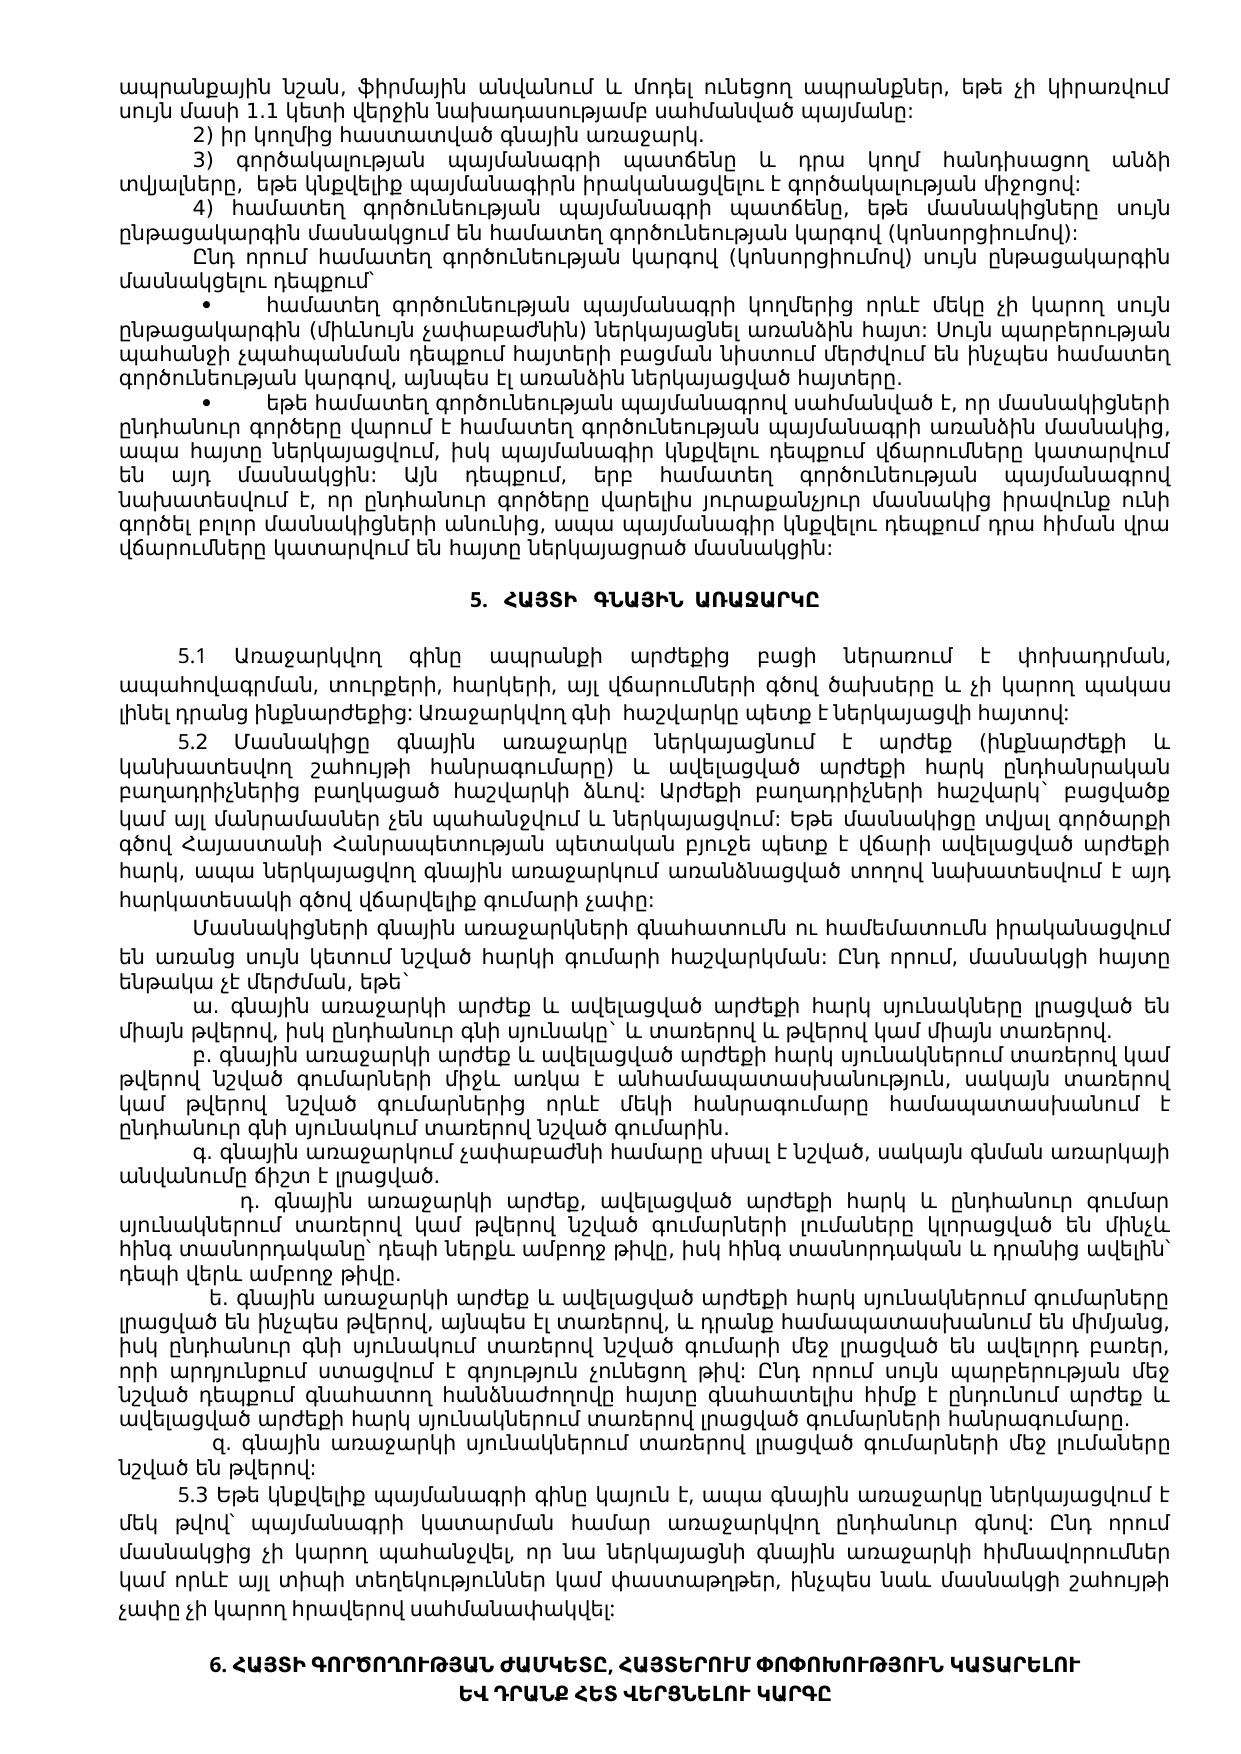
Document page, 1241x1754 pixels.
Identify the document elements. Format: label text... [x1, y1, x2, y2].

text 5.2 Մասնակիցը գնային առաջարկը ներկայացնում է արժեք (ինքնարժեքի և կանխատեսվող շահույթի հանրագումարը) և ավելացված արժեքի հարկ ընդհանրական բաղադրիչներից բաղկացած հաշվարկի ձևով: Արժեքի բաղադրիչների հաշվարկ` բացվածք կամ այլ մանրամասներ չեն պահանջվում և ներկայացվում: Եթե մասնակիցը տվյալ գործարքի գծով Հայաստանի Հանրապետության պետական բյուջե պետք է վճարի ավելացված արժեքի հարկ, ապա ներկայացվող գնային առաջարկում առանձնացված տողով նախատեսվում է այդ հարկատեսակի գծով վճարվելիք գումարի չափը: [118, 727, 1171, 913]
text Մասնակիցների գնային առաջարկների գնահատումն ու համեմատումն իրականացվում են առանց սույն կետում նշված հարկի գումարի հաշվարկման: Ընդ որում, մասնակցի հայտը ենթակա չէ մերժման, եթե` [118, 913, 1171, 994]
text 5.3 Եթե կնքվելիք պայմանագրի գինը կայուն է, ապա գնային առաջարկը ներկայացվում է մեկ թվով՝ պայմանագրի կատարման համար առաջարկվող ընդհանուր գնով: Ընդ որում մասնակցից չի կարող պահանջվել, որ նա ներկայացնի գնային առաջարկի հիմնավորումներ կամ որևէ այլ տիպի տեղեկություններ կամ փաստաթղթեր, ինչպես նաև մասնակցի շահույթի չափը չի կարող հրավերով սահմանափակվել: [118, 1480, 1171, 1622]
list համատեղ գործունեության պայմանագրի կողմերից որևէ մեկը չի կարող սույն ընթացակարգին (միևնույն չափաբաժնին) ներկայացնել առանձին հայտ: Սույն պարբերության պահանջի չպահպանման դեպքում հայտերի բացման նիստում մերժվում են ինչպես համատեղ գործունեության կարգով, այնպես էլ առանձին ներկայացված հայտերը. [118, 293, 1171, 391]
text 5.1 Առաջարկվող գինը ապրանքի արժեքից բացի ներառում է փոխադրման, ապահովագրման, տուրքերի, հարկերի, այլ վճարումների գծով ծախսերը և չի կարող պակաս լինել դրանց ինքնարժեքից: Առաջարկվող գնի հաշվարկը պետք է ներկայացվի հայտով: [118, 642, 1171, 727]
list եթե համատեղ գործունեության պայմանագրով սահմանված է, որ մասնակիցների ընդհանուր գործերը վարում է համատեղ գործունեության պայմանագրի առանձին մասնակից, ապա հայտը ներկայացվում, իսկ պայմանագիր կնքվելու դեպքում վճարումները կատարվում են այդ մասնակցին: Այն դեպքում, երբ համատեղ գործունեության պայմանագրով նախատեսվում է, որ ընդհանուր գործերը վարելիս յուրաքանչյուր մասնակից իրավունք ունի գործել բոլոր մասնակիցների անունից, ապա պայմանագիր կնքվելու դեպքում դրա հիման վրա վճարումները կատարվում են հայտը ներկայացրած մասնակցին: [118, 391, 1171, 560]
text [118, 75, 1171, 123]
text 3) գործակալության պայմանագրի պատճենը և դրա կողմ հանդիսացող անձի տվյալները, եթե կնքվելիք պայմանագիրն իրականացվելու է գործակալության միջոցով: [118, 148, 1171, 196]
text Ընդ որում համատեղ գործունեության կարգով (կոնսորցիումով) սույն ընթացակարգին մասնակցելու դեպքում՝ [118, 245, 1171, 293]
text 5. ՀԱՅՏԻ ԳՆԱՅԻՆ ԱՌԱՋԱՐԿԸ [118, 585, 1171, 613]
text բ. գնային առաջարկի արժեք և ավելացված արժեքի հարկ սյունակներում տառերով կամ թվերով նշված գումարների միջև առկա է անհամապատասխանություն, սակայն տառերով կամ թվերով նշված գումարներից որևէ մեկի հանրագումարը համապատասխանում է ընդհանուր գնի սյունակում տառերով նշված գումարին. [118, 1043, 1171, 1140]
text ե. գնային առաջարկի արժեք և ավելացված արժեքի հարկ սյունակներում գումարները լրացված են ինչպես թվերով, այնպես էլ տառերով, և դրանք համապատասխանում են միմյանց, իսկ ընդհանուր գնի սյունակում տառերով նշված գումարի մեջ լրացված են ավելորդ բառեր, որի արդյունքում ստացվում է գոյություն չունեցող թիվ: Ընդ որում սույն պարբերության մեջ նշված դեպքում գնահատող հանձնաժողովը հայտը գնահատելիս հիմք է ընդունում արժեք և ավելացված արժեքի հարկ սյունակներում տառերով լրացված գումարների հանրագումարը. [118, 1286, 1171, 1431]
text 6. ՀԱՅՏԻ ԳՈՐԾՈՂՈՒԹՅԱՆ ԺԱՄԿԵՏԸ, ՀԱՅՏԵՐՈՒՄ ՓՈՓՈԽՈՒԹՅՈՒՆ ԿԱՏԱՐԵԼՈՒ [118, 1651, 1171, 1679]
text 2) իր կողմից հաստատված գնային առաջարկ. [118, 123, 1171, 148]
text ԵՎ ԴՐԱՆՔ ՀԵՏ ՎԵՐՑՆԵԼՈՒ ԿԱՐԳԸ [118, 1679, 1171, 1707]
text 4) համատեղ գործունեության պայմանագրի պատճենը, եթե մասնակիցները սույն ընթացակարգին մասնակցում են համատեղ գործունեության կարգով (կոնսորցիումով): [118, 196, 1171, 245]
text զ. գնային առաջարկի սյունակներում տառերով լրացված գումարների մեջ լումաները նշված են թվերով: [118, 1431, 1171, 1480]
text դ. գնային առաջարկի արժեք, ավելացված արժեքի հարկ և ընդհանուր գումար սյունակներում տառերով կամ թվերով նշված գումարների լումաները կլորացված են մինչև հինգ տասնորդականը՝ դեպի ներքև ամբողջ թիվը, իսկ հինգ տասնորդական և դրանից ավելին՝ դեպի վերև ամբողջ թիվը. [118, 1189, 1171, 1286]
text գ. գնային առաջարկում չափաբաժնի համարը սխալ է նշված, սակայն գնման առարկայի անվանումը ճիշտ է լրացված. [118, 1140, 1171, 1189]
text ա. գնային առաջարկի արժեք և ավելացված արժեքի հարկ սյունակները լրացված են միայն թվերով, իսկ ընդհանուր գնի սյունակը` և տառերով և թվերով կամ միայն տառերով. [118, 994, 1171, 1043]
